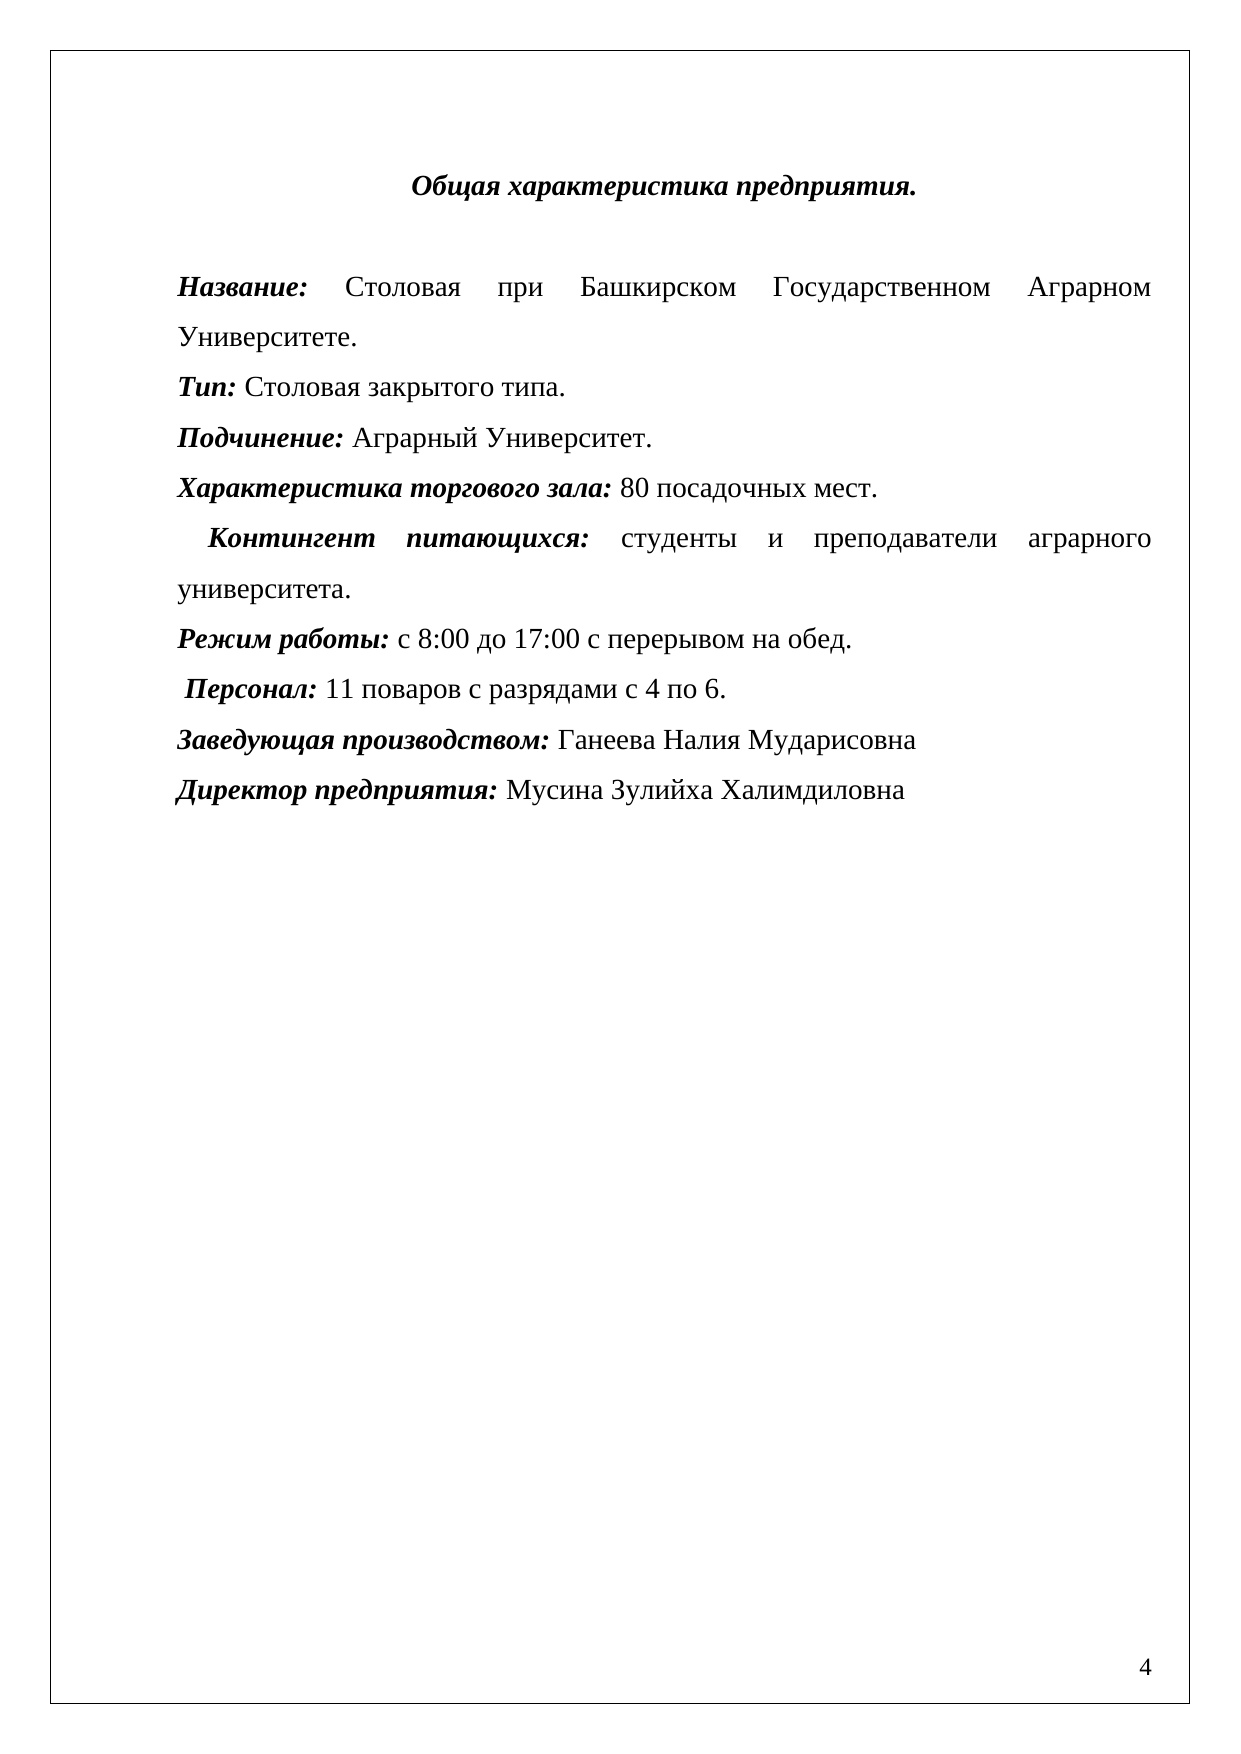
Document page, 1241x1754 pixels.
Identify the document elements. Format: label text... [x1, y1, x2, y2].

text Контингент питающихся: студенты и преподаватели аграрного университета. [177, 521, 1152, 604]
text Характеристика торгового зала: 80 посадочных мест. [177, 470, 1152, 504]
text Персонал: 11 поваров с разрядами с 4 по 6. [177, 671, 1152, 705]
text Директор предприятия: Мусина Зулийха Халимдиловна [177, 772, 1152, 806]
text Режим работы: с 8:00 до 17:00 с перерывом на обед. [177, 621, 1152, 655]
text Подчинение: Аграрный Университет. [177, 420, 1152, 453]
text Название: Столовая при Башкирском Государственном Аграрном Университете. [177, 269, 1152, 353]
text Общая характеристика предприятия. [177, 168, 1152, 202]
text Заведующая производством: Ганеева Налия Мударисовна [177, 722, 1152, 755]
text Тип: Столовая закрытого типа. [177, 369, 1152, 403]
